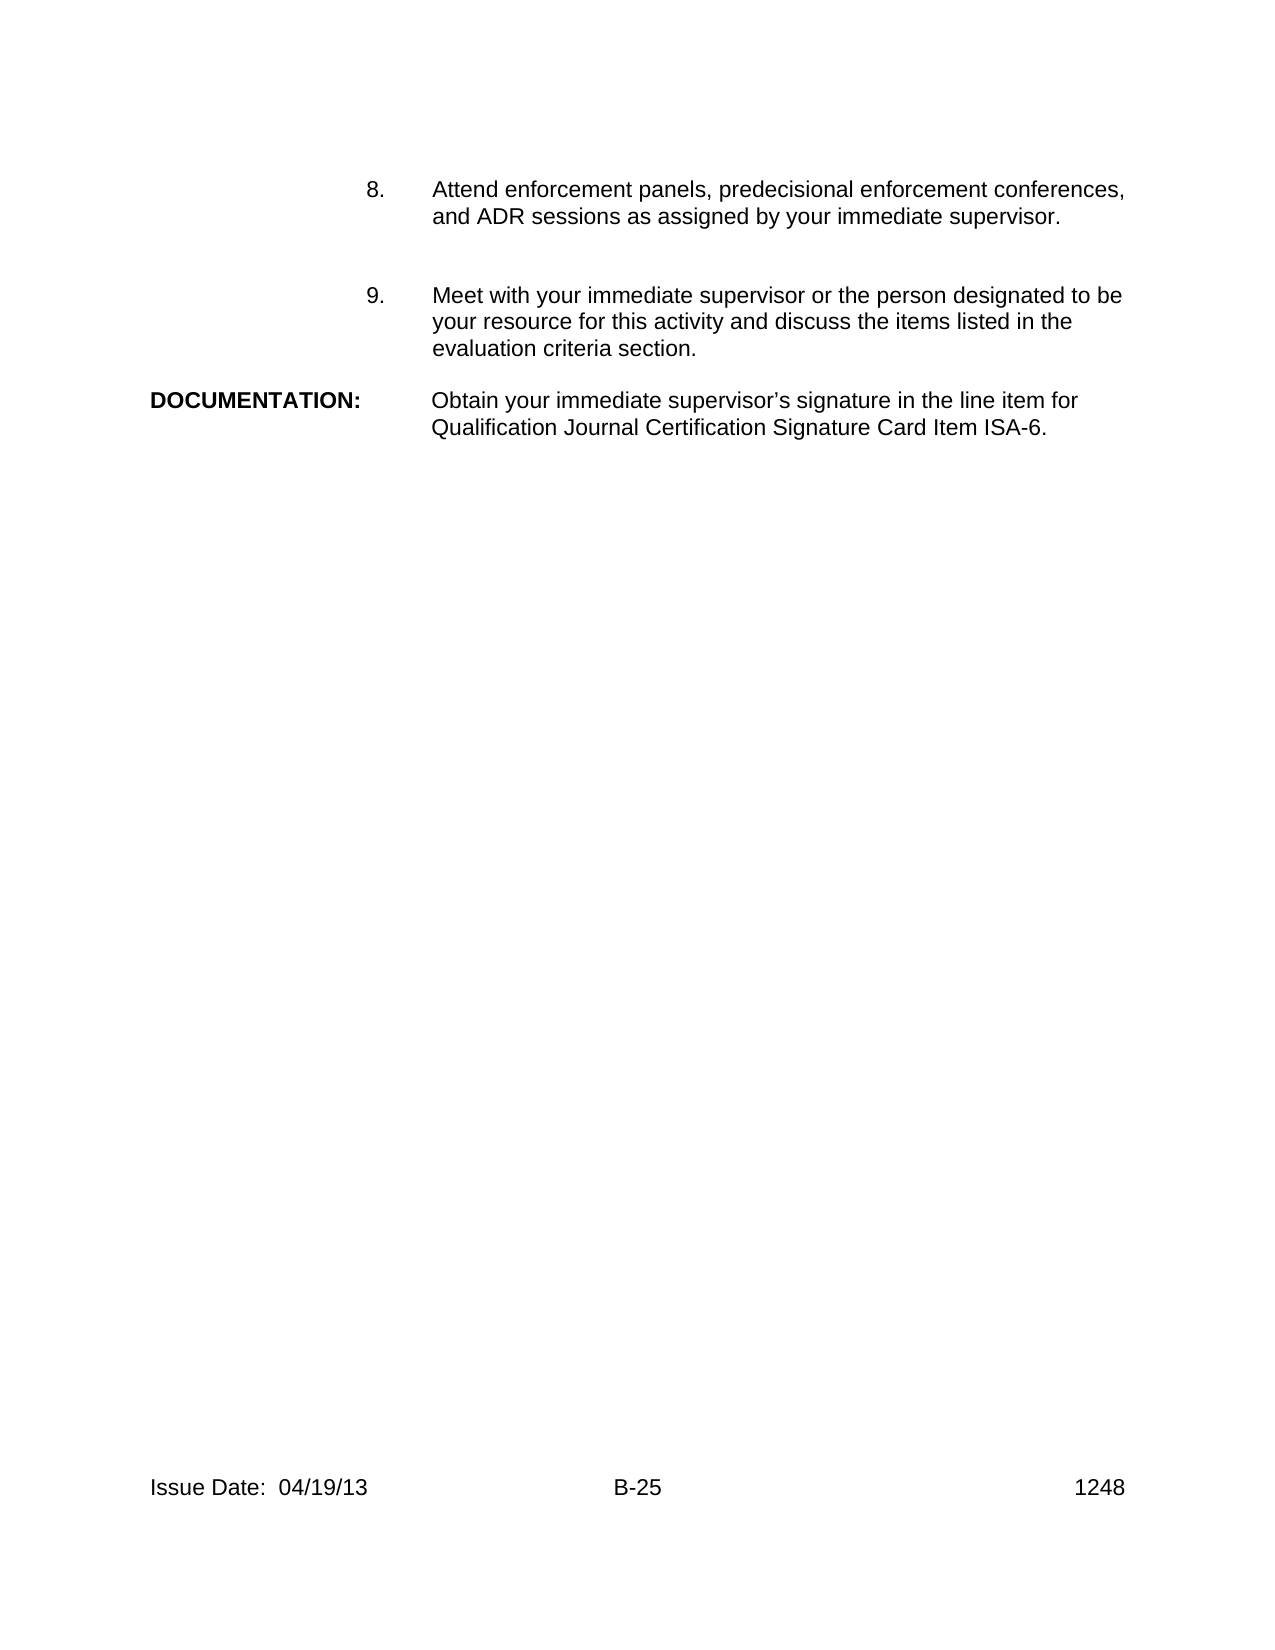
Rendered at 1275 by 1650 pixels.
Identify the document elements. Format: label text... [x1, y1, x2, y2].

list Meet with your immediate supervisor or the person designated to be your resource for this activity and discuss the items listed in the evaluation criteria section. [366, 282, 1125, 361]
text DOCUMENTATION: Obtain your immediate supervisor’s signature in the line item for Qualification Journal Certification Signature Card Item ISA-6. [150, 387, 1125, 440]
list Attend enforcement panels, predecisional enforcement conferences, and ADR sessions as assigned by your immediate supervisor. [366, 176, 1125, 229]
